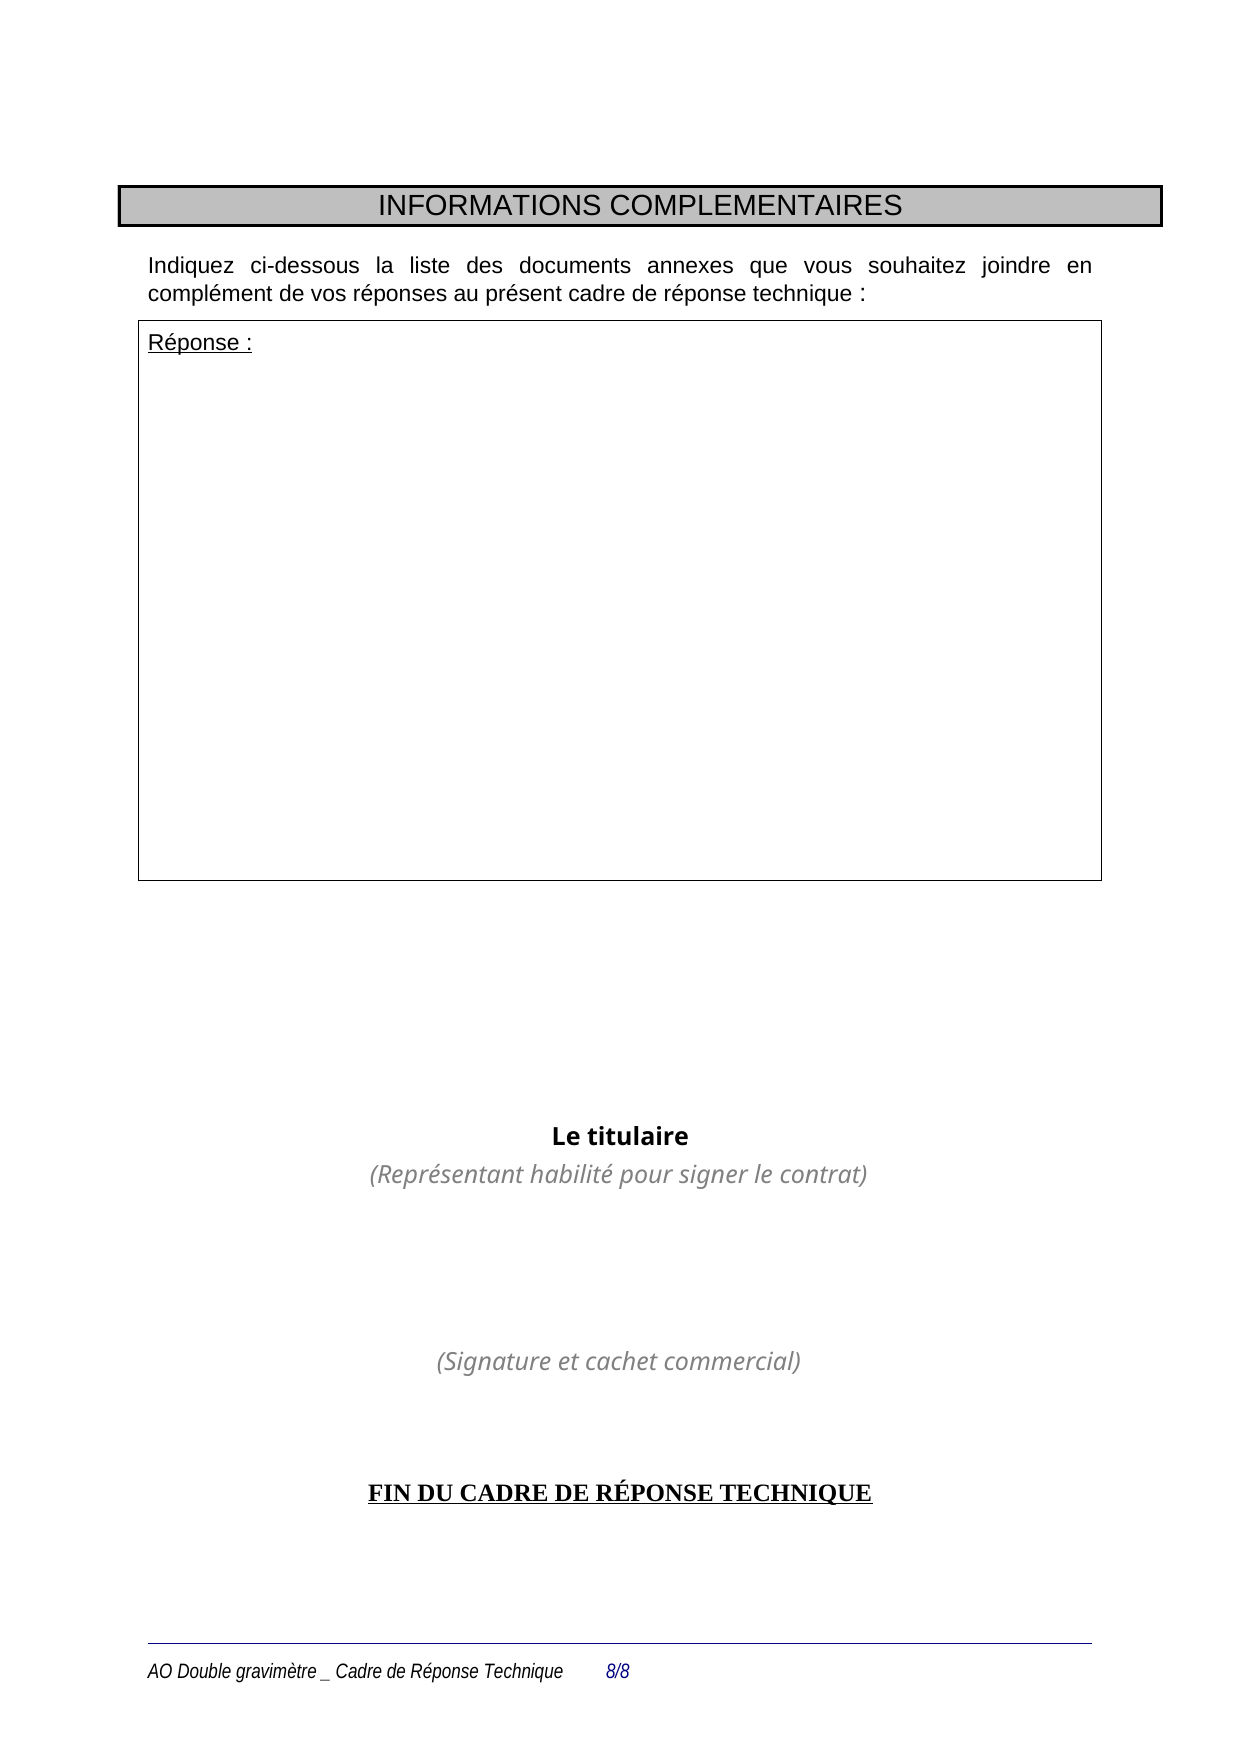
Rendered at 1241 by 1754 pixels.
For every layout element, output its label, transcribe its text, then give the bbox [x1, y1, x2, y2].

text (Signature et cachet commercial) [148, 1341, 1092, 1378]
text FIN DU CADRE DE RÉPONSE TECHNIQUE [148, 1478, 1092, 1507]
text Indiquez ci-dessous la liste des documents annexes que vous souhaitez joindre en complément de vos réponses au présent cadre de réponse technique : [148, 252, 1092, 307]
text Réponse : [139, 321, 1101, 355]
text Le titulaire [148, 1116, 1092, 1153]
text (Représentant habilité pour signer le contrat) [148, 1153, 1092, 1191]
text INFORMATIONS COMPLEMENTAIRES [121, 188, 1160, 224]
